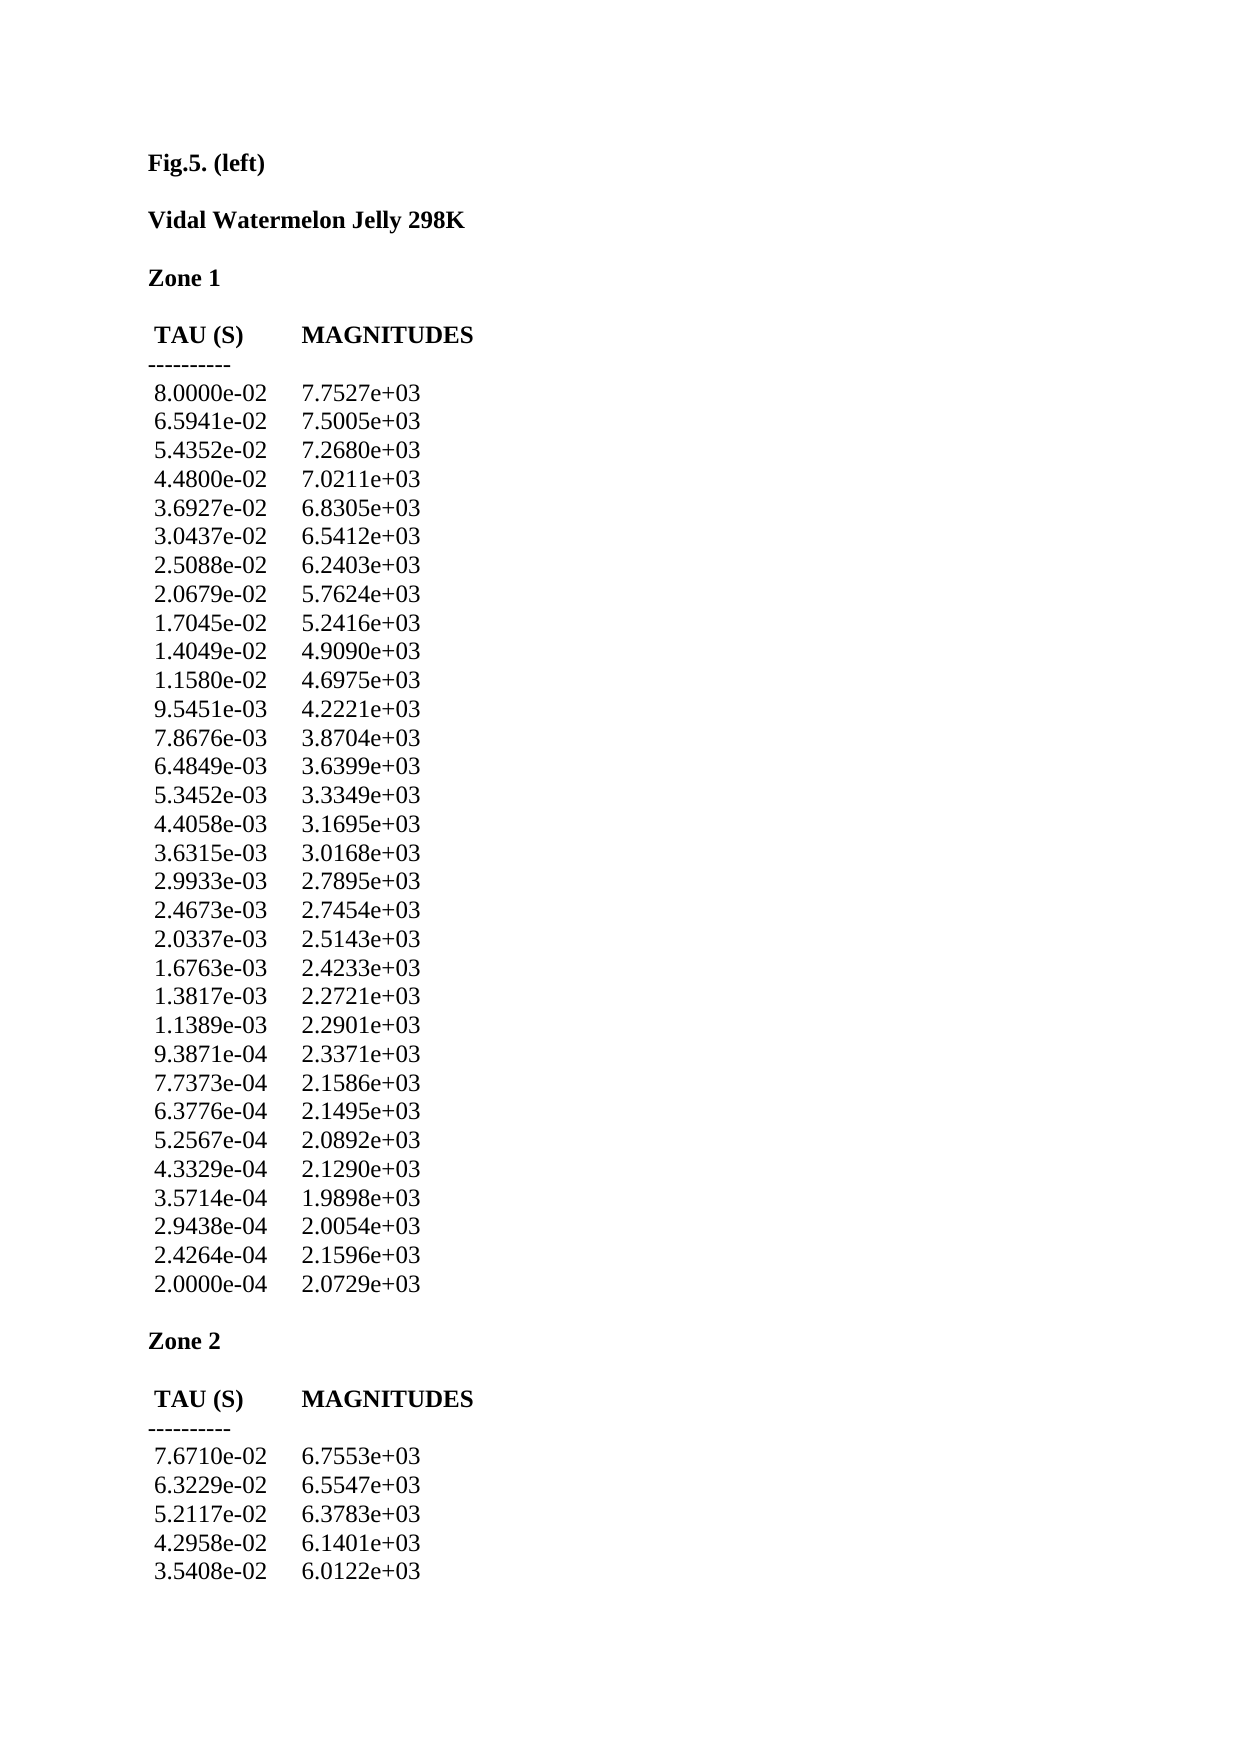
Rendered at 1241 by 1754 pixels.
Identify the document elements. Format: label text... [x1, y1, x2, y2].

text 2.0679e-02 5.7624e+03 [148, 579, 1093, 608]
text 5.2117e-02 6.3783e+03 [148, 1499, 1093, 1528]
text 3.5408e-02 6.0122e+03 [148, 1556, 1093, 1585]
text 6.3776e-04 2.1495e+03 [148, 1096, 1093, 1125]
text ---------- [148, 1413, 1093, 1441]
text 6.5941e-02 7.5005e+03 [148, 406, 1093, 435]
text 1.4049e-02 4.9090e+03 [148, 636, 1093, 665]
text 5.2567e-04 2.0892e+03 [148, 1125, 1093, 1154]
text Fig.5. (left) [148, 148, 1093, 176]
text 2.9933e-03 2.7895e+03 [148, 866, 1093, 895]
text 6.3229e-02 6.5547e+03 [148, 1470, 1093, 1499]
text 7.6710e-02 6.7553e+03 [148, 1441, 1093, 1470]
text 3.5714e-04 1.9898e+03 [148, 1183, 1093, 1211]
text 4.4058e-03 3.1695e+03 [148, 809, 1093, 838]
text ---------- [148, 349, 1093, 378]
text 3.0437e-02 6.5412e+03 [148, 521, 1093, 550]
text 1.6763e-03 2.4233e+03 [148, 953, 1093, 981]
text 3.6927e-02 6.8305e+03 [148, 493, 1093, 521]
text 5.3452e-03 3.3349e+03 [148, 780, 1093, 809]
text 2.0337e-03 2.5143e+03 [148, 924, 1093, 953]
text 2.5088e-02 6.2403e+03 [148, 550, 1093, 579]
text 8.0000e-02 7.7527e+03 [148, 378, 1093, 406]
text TAU (S) MAGNITUDES [148, 320, 1093, 349]
text 1.1389e-03 2.2901e+03 [148, 1010, 1093, 1039]
text 4.2958e-02 6.1401e+03 [148, 1528, 1093, 1556]
text 4.4800e-02 7.0211e+03 [148, 464, 1093, 493]
text 4.3329e-04 2.1290e+03 [148, 1154, 1093, 1183]
text 2.9438e-04 2.0054e+03 [148, 1211, 1093, 1240]
text 1.7045e-02 5.2416e+03 [148, 608, 1093, 636]
text 7.8676e-03 3.8704e+03 [148, 723, 1093, 751]
text 6.4849e-03 3.6399e+03 [148, 751, 1093, 780]
text TAU (S) MAGNITUDES [148, 1384, 1093, 1413]
text 9.5451e-03 4.2221e+03 [148, 694, 1093, 723]
text 2.4264e-04 2.1596e+03 [148, 1240, 1093, 1269]
text 2.0000e-04 2.0729e+03 [148, 1269, 1093, 1298]
text Vidal Watermelon Jelly 298K [148, 205, 1093, 234]
text 2.4673e-03 2.7454e+03 [148, 895, 1093, 924]
text 1.1580e-02 4.6975e+03 [148, 665, 1093, 694]
text Zone 1 [148, 263, 1093, 291]
text 5.4352e-02 7.2680e+03 [148, 435, 1093, 464]
text Zone 2 [148, 1326, 1093, 1355]
text 9.3871e-04 2.3371e+03 [148, 1039, 1093, 1068]
text 1.3817e-03 2.2721e+03 [148, 981, 1093, 1010]
text 7.7373e-04 2.1586e+03 [148, 1068, 1093, 1096]
text 3.6315e-03 3.0168e+03 [148, 838, 1093, 866]
